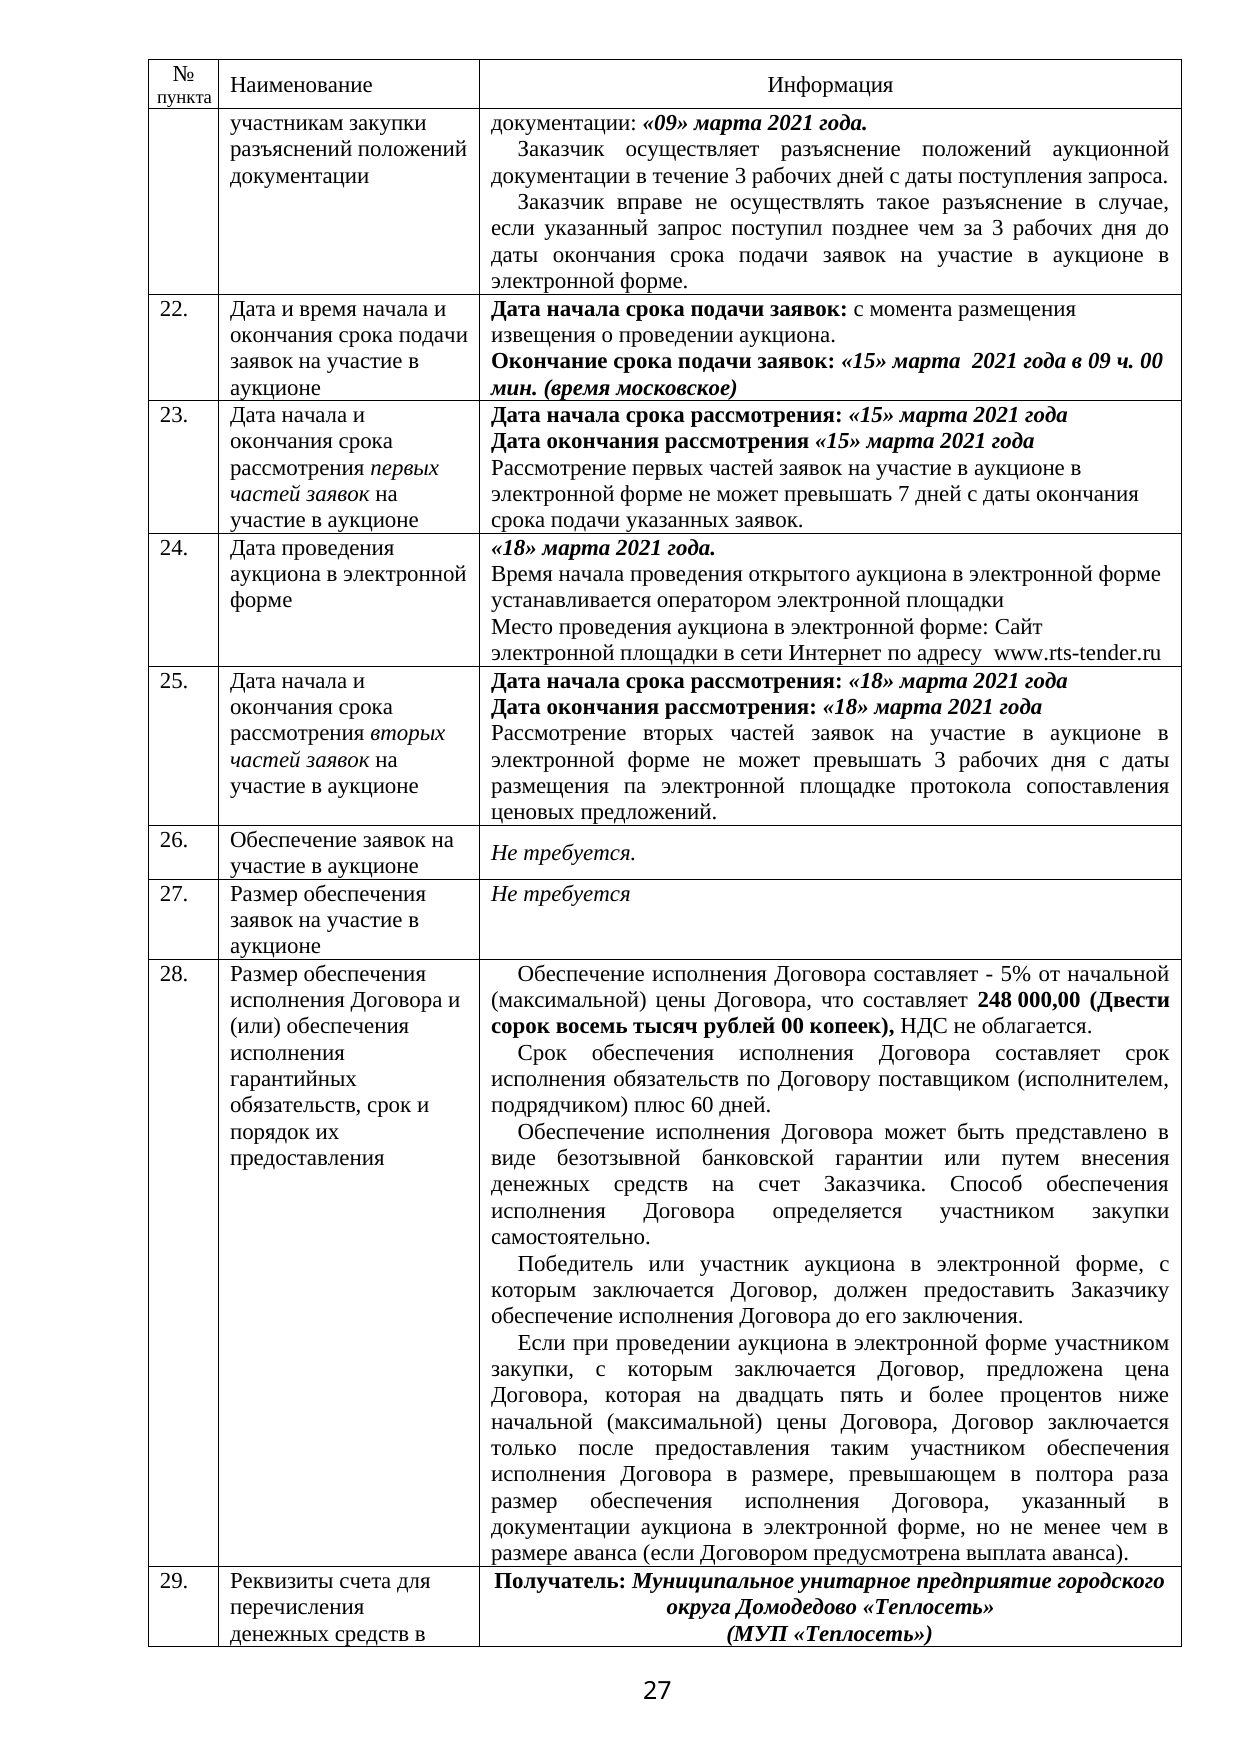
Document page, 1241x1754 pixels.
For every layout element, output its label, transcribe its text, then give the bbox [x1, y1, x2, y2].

table_cell Обеспечение заявок на участие в аукционе [219, 826, 479, 878]
table_header Информация [480, 60, 1181, 108]
table_cell Дата начала срока подачи заявок: с момента размещения извещения о проведении аукциона. Окончание срока подачи заявок: «15» марта 2021 года в 09 ч. 00 мин. (время московское) [480, 295, 1181, 400]
table_cell [149, 880, 218, 959]
table_cell [149, 667, 218, 825]
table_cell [219, 109, 479, 293]
table_cell Размер обеспечения заявок на участие в аукционе [219, 880, 479, 959]
table_cell Дата начала и окончания срока рассмотрения вторых частей заявок на участие в аукционе [219, 667, 479, 825]
table_cell [149, 960, 218, 1566]
table_cell [149, 295, 218, 400]
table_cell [219, 1567, 479, 1646]
table_cell Дата и время начала и окончания срока подачи заявок на участие в аукционе [219, 295, 479, 400]
table_cell [149, 826, 218, 878]
table_cell «18» марта 2021 года. Время начала проведения открытого аукциона в электронной форме устанавливается оператором электронной площадки Место проведения аукциона в электронной форме: Сайт электронной площадки в сети Интернет по адресу www.rts-tender.ru [480, 534, 1181, 666]
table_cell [480, 1567, 1181, 1646]
table_header № пункта [149, 60, 218, 108]
table_cell Размер обеспечения исполнения Договора и (или) обеспечения исполнения гарантийных обязательств, срок и порядок их предоставления [219, 960, 479, 1566]
table_cell Дата начала срока рассмотрения: «18» марта 2021 года Дата окончания рассмотрения: «18» марта 2021 года Рассмотрение вторых частей заявок на участие в аукционе в электронной форме не может превышать 3 рабочих дня с даты размещения па электронной площадке протокола сопоставления ценовых предложений. [480, 667, 1181, 825]
table_cell [149, 401, 218, 533]
table_cell Обеспечение исполнения Договора составляет - 5% от начальной (максимальной) цены Договора, что составляет 248 000,00 (Двести сорок восемь тысяч рублей 00 копеек), НДС не облагается. Срок обеспечения исполнения Договора составляет срок исполнения обязательств по Договору поставщиком (исполнителем, подрядчиком) плюс 60 дней. Обеспечение исполнения Договора может быть представлено в виде безотзывной банковской гарантии или путем внесения денежных средств на счет Заказчика. Способ обеспечения исполнения Договора определяется участником закупки самостоятельно. Победитель или участник аукциона в электронной форме, с которым заключается Договор, должен предоставить Заказчику обеспечение исполнения Договора до его заключения. Если при проведении аукциона в электронной форме участником закупки, с которым заключается Договор, предложена цена Договора, которая на двадцать пять и более процентов ниже начальной (максимальной) цены Договора, Договор заключается только после предоставления таким участником обеспечения исполнения Договора в размере, превышающем в полтора раза размер обеспечения исполнения Договора, указанный в документации аукциона в электронной форме, но не менее чем в размере аванса (если Договором предусмотрена выплата аванса). [480, 960, 1181, 1566]
table_cell Дата проведения аукциона в электронной форме [219, 534, 479, 666]
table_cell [480, 109, 1181, 293]
table_header Наименование [219, 60, 479, 108]
table_cell Не требуется. [480, 826, 1181, 878]
table_cell [149, 109, 218, 293]
table_cell Не требуется [480, 880, 1181, 959]
table_cell Дата начала и окончания срока рассмотрения первых частей заявок на участие в аукционе [219, 401, 479, 533]
table_cell Дата начала срока рассмотрения: «15» марта 2021 года Дата окончания рассмотрения «15» марта 2021 года Рассмотрение первых частей заявок на участие в аукционе в электронной форме не может превышать 7 дней с даты окончания срока подачи указанных заявок. [480, 401, 1181, 533]
table_cell [149, 1567, 218, 1646]
table_cell [149, 534, 218, 666]
